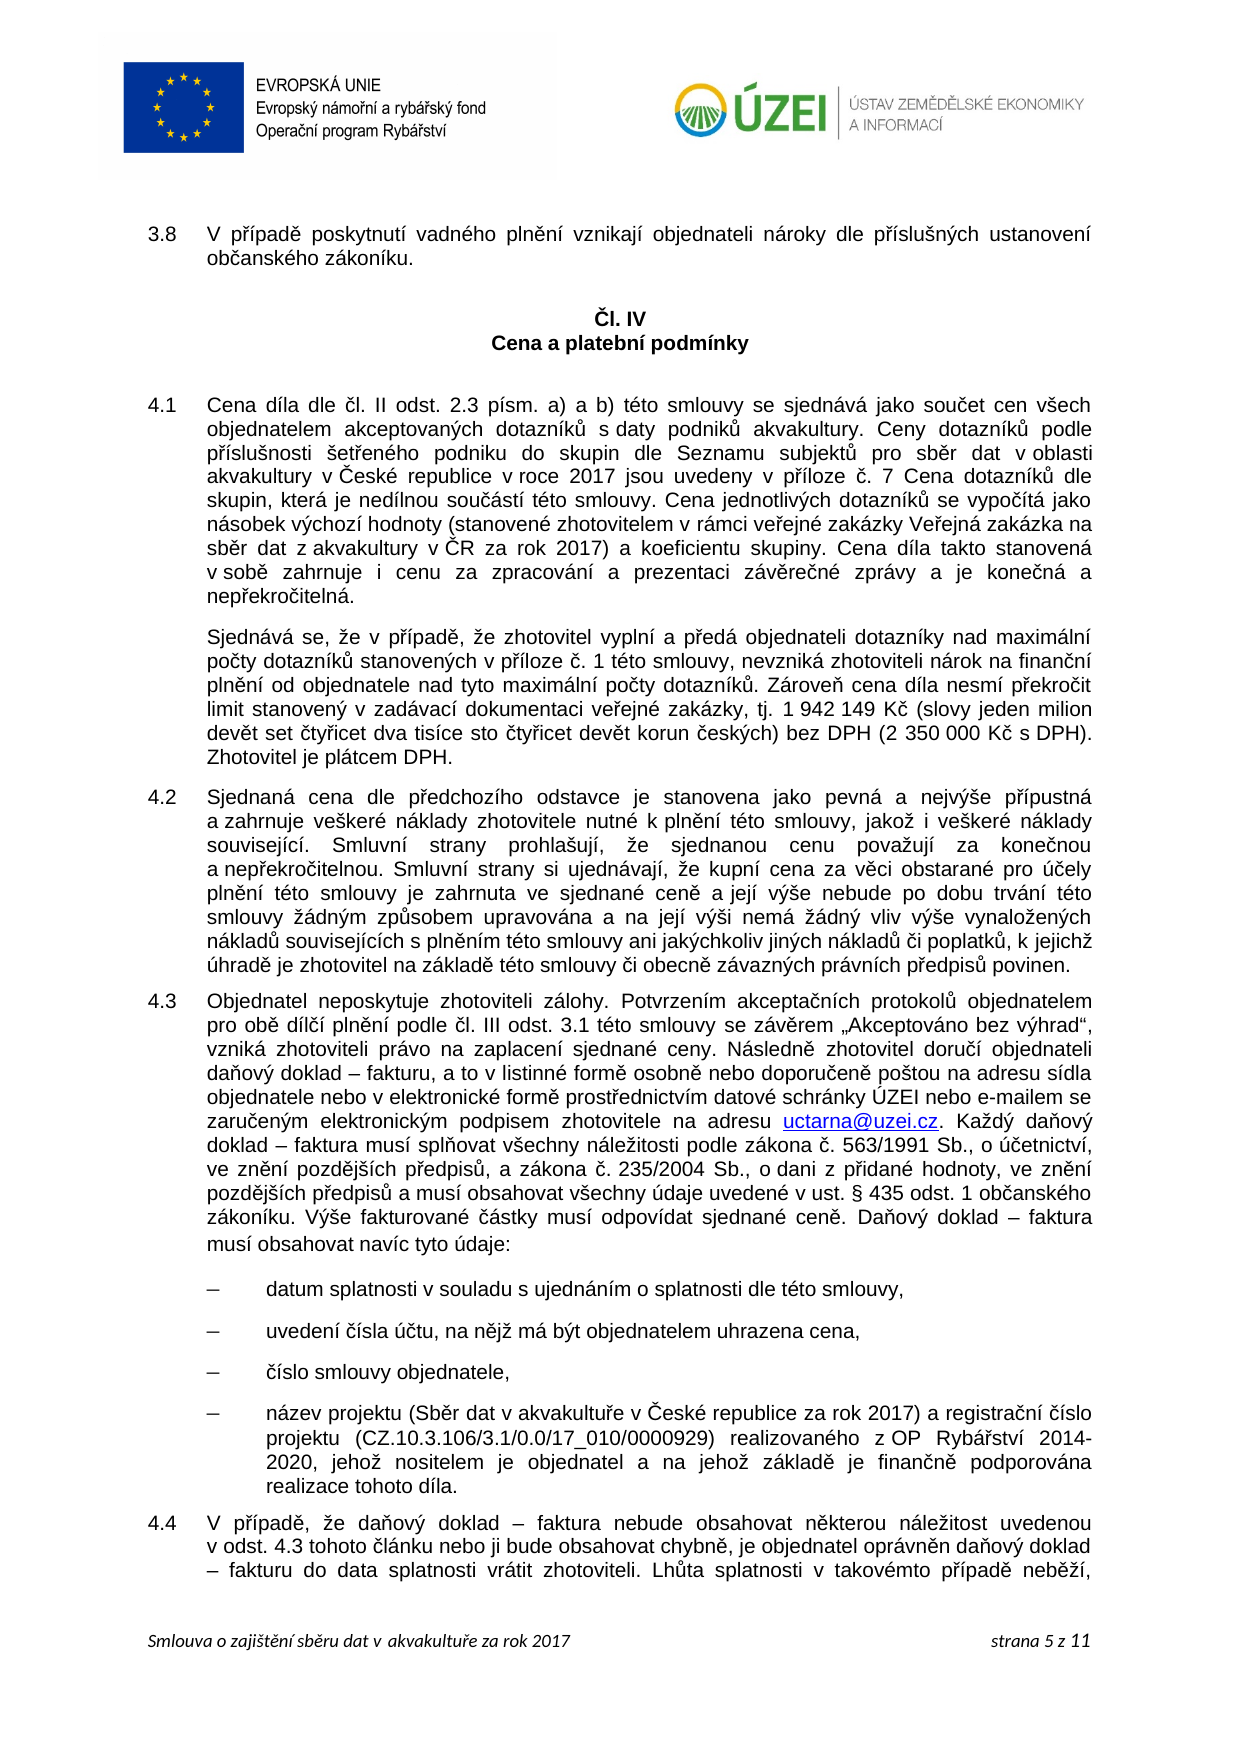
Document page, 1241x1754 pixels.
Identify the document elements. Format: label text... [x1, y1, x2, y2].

text číslo smlouvy objednatele, [207, 1356, 1093, 1385]
text datum splatnosti v souladu s ujednáním o splatnosti dle této smlouvy, [207, 1273, 1093, 1302]
text Sjednává se, že v případě, že zhotovitel vyplní a předá objednateli dotazníky nad maximální počty dotazníků stanovených v příloze č. 1 této smlouvy, nevzniká zhotoviteli nárok na finanční plnění od objednatele nad tyto maximální počty dotazníků. Zároveň cena díla nesmí překročit limit stanovený v zadávací dokumentaci veřejné zakázky, tj. 1 942 149 Kč (slovy jeden milion devět set čtyřicet dva tisíce sto čtyřicet devět korun českých) bez DPH (2 350 000 Kč s DPH). Zhotovitel je plátcem DPH. [207, 625, 1093, 768]
text 4.3 Objednatel neposkytuje zhotoviteli zálohy. Potvrzením akceptačních protokolů objednatelem pro obě dílčí plnění podle čl. III odst. 3.1 této smlouvy se závěrem „Akceptováno bez výhrad“, vzniká zhotoviteli právo na zaplacení sjednané ceny. Následně zhotovitel doručí objednateli daňový doklad – fakturu, a to v listinné formě osobně nebo doporučeně poštou na adresu sídla objednatele nebo v elektronické formě prostřednictvím datové schránky ÚZEI nebo e-mailem se zaručeným elektronickým podpisem zhotovitele na adresu uctarna@uzei.cz. Každý daňový doklad – faktura musí splňovat všechny náležitosti podle zákona č. 563/1991 Sb., o účetnictví, ve znění pozdějších předpisů, a zákona č. 235/2004 Sb., o dani z přidané hodnoty, ve znění pozdějších předpisů a musí obsahovat všechny údaje uvedené v ust. § 435 odst. 1 občanského zákoníku. Výše fakturované částky musí odpovídat sjednané ceně. Daňový doklad – faktura musí obsahovat navíc tyto údaje: [148, 989, 1093, 1257]
picture [666, 73, 1093, 146]
text 4.2 Sjednaná cena dle předchozího odstavce je stanovena jako pevná a nejvýše přípustná a zahrnuje veškeré náklady zhotovitele nutné k plnění této smlouvy, jakož i veškeré náklady související. Smluvní strany prohlašují, že sjednanou cenu považují za konečnou a nepřekročitelnou. Smluvní strany si ujednávají, že kupní cena za věci obstarané pro účely plnění této smlouvy je zahrnuta ve sjednané ceně a její výše nebude po dobu trvání této smlouvy žádným způsobem upravována a na její výši nemá žádný vliv výše vynaložených nákladů souvisejících s plněním této smlouvy ani jakýchkoliv jiných nákladů či poplatků, k jejichž úhradě je zhotovitel na základě této smlouvy či obecně závazných právních předpisů povinen. [148, 785, 1093, 977]
text Čl. IV [148, 307, 1093, 331]
text 3.8 V případě poskytnutí vadného plnění vznikají objednateli nároky dle příslušných ustanovení občanského zákoníku. [148, 222, 1093, 269]
picture [97, 32, 557, 180]
text 4.1 Cena díla dle čl. II odst. 2.3 písm. a) a b) této smlouvy se sjednává jako součet cen všech objednatelem akceptovaných dotazníků s daty podniků akvakultury. Ceny dotazníků podle příslušnosti šetřeného podniku do skupin dle Seznamu subjektů pro sběr dat v oblasti akvakultury v České republice v roce 2017 jsou uvedeny v příloze č. 7 Cena dotazníků dle skupin, která je nedílnou součástí této smlouvy. Cena jednotlivých dotazníků se vypočítá jako násobek výchozí hodnoty (stanovené zhotovitelem v rámci veřejné zakázky Veřejná zakázka na sběr dat z akvakultury v ČR za rok 2017) a koeficientu skupiny. Cena díla takto stanovená v sobě zahrnuje i cenu za zpracování a prezentaci závěrečné zprávy a je konečná a nepřekročitelná. [148, 392, 1093, 608]
text Cena a platební podmínky [148, 331, 1093, 355]
text uvedení čísla účtu, na nějž má být objednatelem uhrazena cena, [207, 1315, 1093, 1343]
text název projektu (Sběr dat v akvakultuře v České republice za rok 2017) a registrační číslo projektu (CZ.10.3.106/3.1/0.0/17_010/0000929) realizovaného z OP Rybářství 2014-2020, jehož nositelem je objednatel a na jehož základě je finančně podporována realizace tohoto díla. [207, 1397, 1093, 1498]
